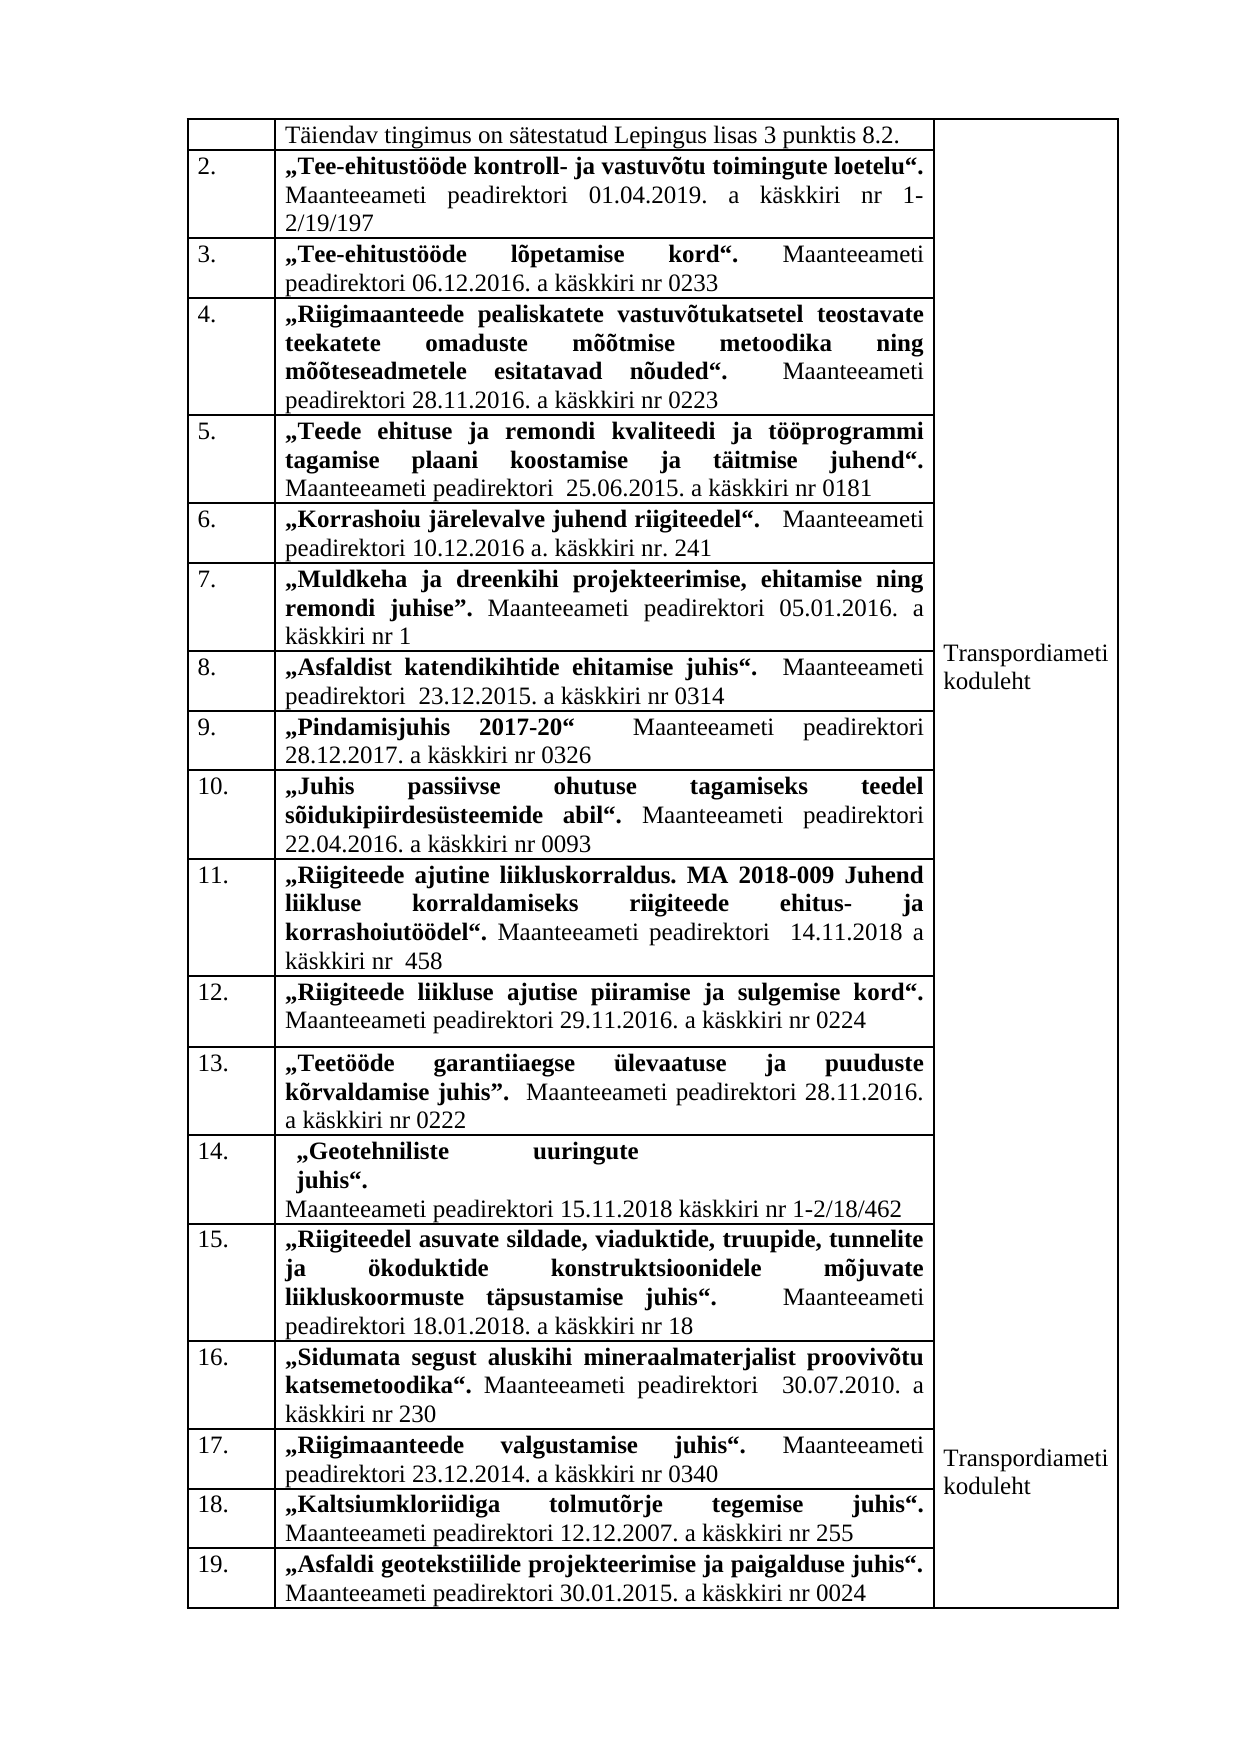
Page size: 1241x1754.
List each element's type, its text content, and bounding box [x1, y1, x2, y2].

table_cell „Korrashoiu järelevalve juhend riigiteedel“. Maanteeameti peadirektori 10.12.2016 a. käskkiri nr. 241 [276, 504, 933, 562]
table_cell Maanteeameti peadirektori 15.11.2018 käskkiri nr 1-2/18/462 [276, 1136, 933, 1222]
table_cell „Riigimaanteede pealiskatete vastuvõtukatsetel teostavate teekatete omaduste mõõtmise metoodika ning mõõteseadmetele esitatavad nõuded“. Maanteeameti peadirektori 28.11.2016. a käskkiri nr 0223 [276, 299, 933, 414]
table_cell „Riigiteede liikluse ajutise piiramise ja sulgemise kord“. Maanteeameti peadirektori 29.11.2016. a käskkiri nr 0224 [276, 977, 933, 1046]
table_cell 11. [189, 860, 274, 975]
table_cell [935, 120, 1117, 1607]
table_cell „Asfaldist katendikihtide ehitamise juhis“. Maanteeameti peadirektori 23.12.2015. a käskkiri nr 0314 [276, 652, 933, 710]
table_cell 18. [189, 1490, 274, 1547]
table_cell „Teetööde garantiiaegse ülevaatuse ja puuduste kõrvaldamise juhis”. Maanteeameti peadirektori 28.11.2016. a käskkiri nr 0222 [276, 1048, 933, 1134]
table_cell 16. [189, 1342, 274, 1428]
table_cell 5. [189, 416, 274, 502]
table_cell „Riigiteedel asuvate sildade, viaduktide, truupide, tunnelite ja ökoduktide konstruktsioonidele mõjuvate liikluskoormuste täpsustamise juhis“. Maanteeameti peadirektori 18.01.2018. a käskkiri nr 18 [276, 1225, 933, 1339]
table_cell 15. [189, 1225, 274, 1339]
table_cell „Tee-ehitustööde kontroll- ja vastuvõtu toimingute loetelu“. Maanteeameti peadirektori 01.04.2019. a käskkiri nr 1-2/19/197 [276, 151, 933, 237]
table_cell „Tee-ehitustööde lõpetamise kord“. Maanteeameti peadirektori 06.12.2016. a käskkiri nr 0233 [276, 239, 933, 297]
table_cell „Riigimaanteede valgustamise juhis“. Maanteeameti peadirektori 23.12.2014. a käskkiri nr 0340 [276, 1430, 933, 1487]
table_cell 3. [189, 239, 274, 297]
table_cell 19. [189, 1549, 274, 1607]
table_cell 12. [189, 977, 274, 1046]
table_cell 2. [189, 151, 274, 237]
table_cell 7. [189, 564, 274, 650]
table_cell „Riigiteede ajutine liikluskorraldus. MA 2018-009 Juhend liikluse korraldamiseks riigiteede ehitus- ja korrashoiutöödel“. Maanteeameti peadirektori 14.11.2018 a käskkiri nr 458 [276, 860, 933, 975]
table_cell „Sidumata segust aluskihi mineraalmaterjalist proovivõtu katsemetoodika“. Maanteeameti peadirektori 30.07.2010. a käskkiri nr 230 [276, 1342, 933, 1428]
table_cell „Muldkeha ja dreenkihi projekteerimise, ehitamise ning remondi juhise”. Maanteeameti peadirektori 05.01.2016. a käskkiri nr 1 [276, 564, 933, 650]
table_cell „Asfaldi geotekstiilide projekteerimise ja paigalduse juhis“. Maanteeameti peadirektori 30.01.2015. a käskkiri nr 0024 [276, 1549, 933, 1607]
table_cell „Pindamisjuhis 2017-20“ Maanteeameti peadirektori 28.12.2017. a käskkiri nr 0326 [276, 712, 933, 769]
table_cell 1. [189, 120, 274, 149]
table_cell 9. [189, 712, 274, 769]
table_cell „Juhis passiivse ohutuse tagamiseks teedel sõidukipiirdesüsteemide abil“. Maanteeameti peadirektori 22.04.2016. a käskkiri nr 0093 [276, 771, 933, 858]
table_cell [276, 120, 933, 149]
table_cell 4. [189, 299, 274, 414]
table_cell 10. [189, 771, 274, 858]
table_cell 17. [189, 1430, 274, 1487]
table_cell 8. [189, 652, 274, 710]
table_cell 13. [189, 1048, 274, 1134]
table_cell 14. [189, 1136, 274, 1222]
table_cell „Teede ehituse ja remondi kvaliteedi ja tööprogrammi tagamise plaani koostamise ja täitmise juhend“. Maanteeameti peadirektori 25.06.2015. a käskkiri nr 0181 [276, 416, 933, 502]
table_cell „Kaltsiumkloriidiga tolmutõrje tegemise juhis“. Maanteeameti peadirektori 12.12.2007. a käskkiri nr 255 [276, 1490, 933, 1547]
table_cell 6. [189, 504, 274, 562]
